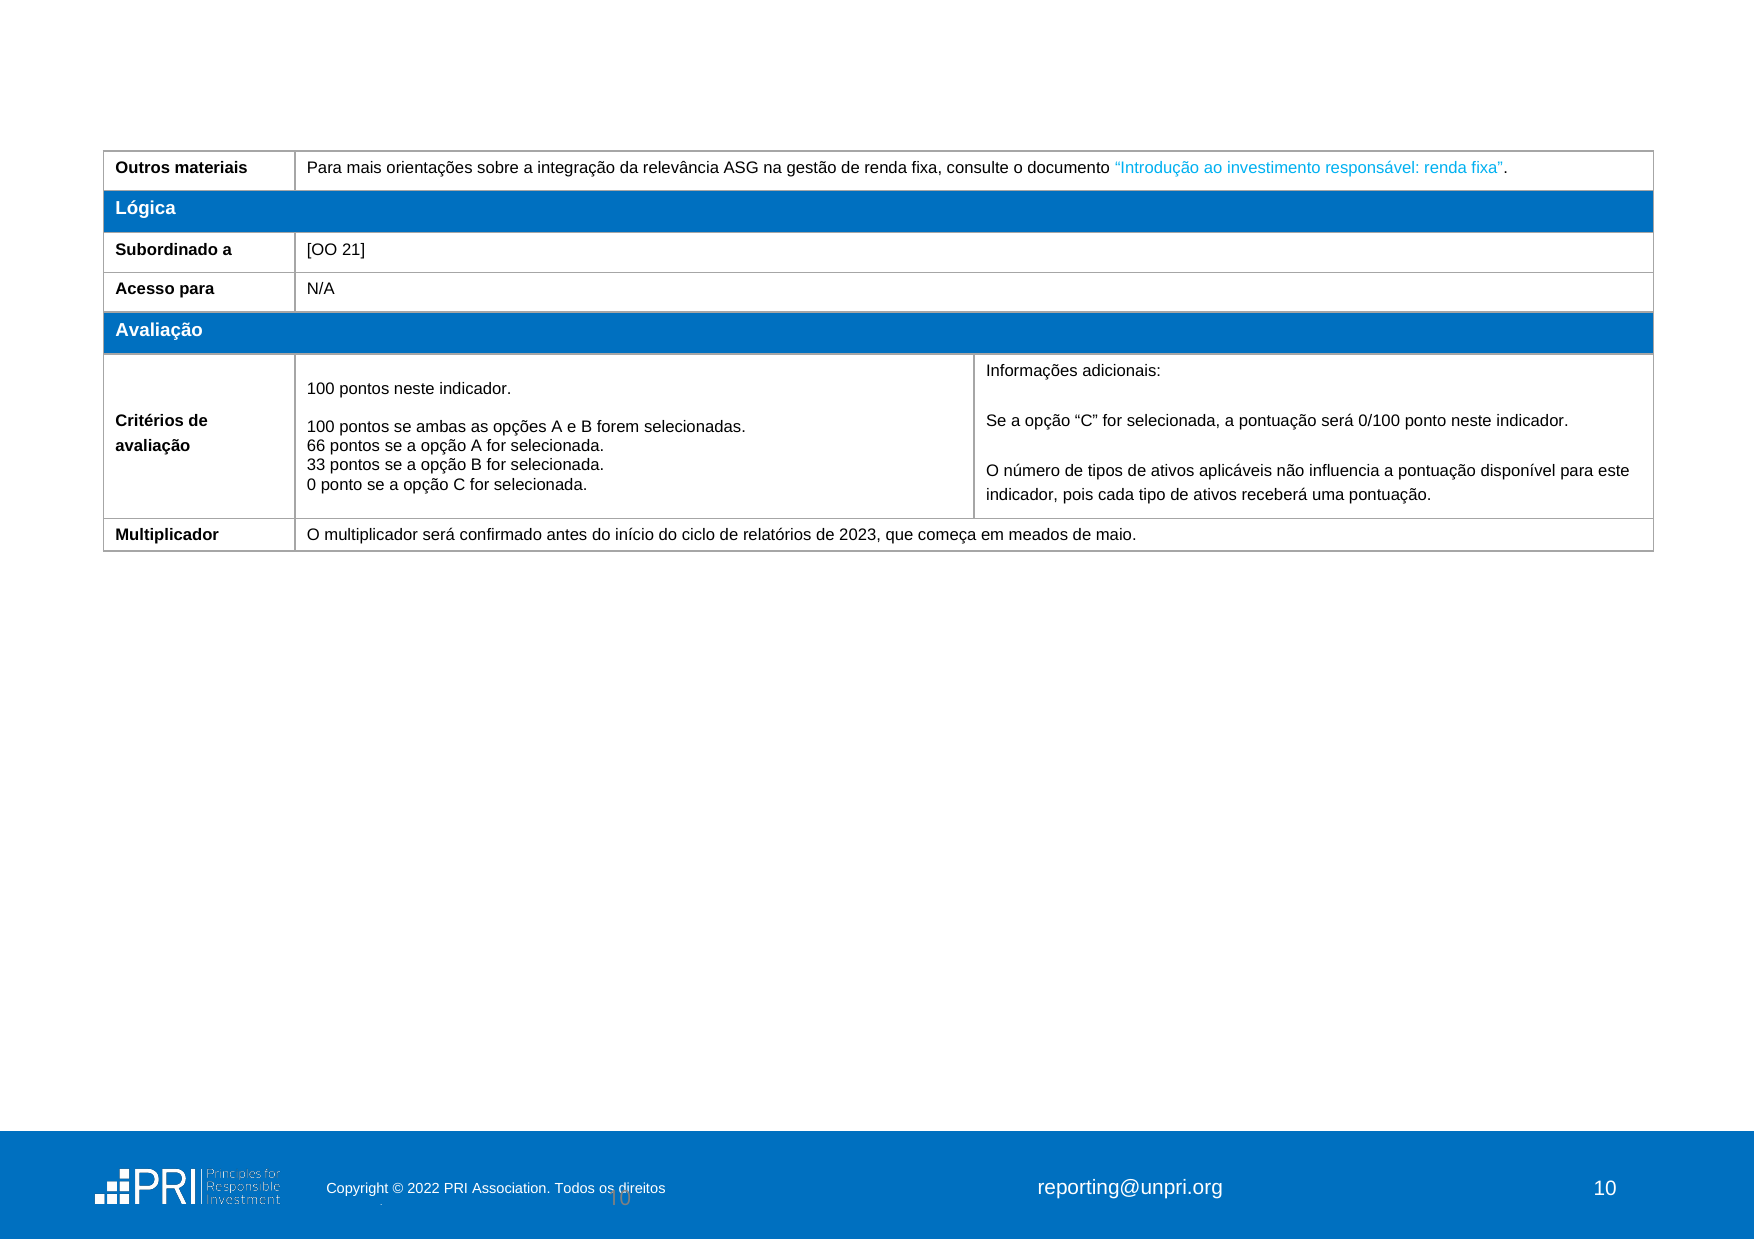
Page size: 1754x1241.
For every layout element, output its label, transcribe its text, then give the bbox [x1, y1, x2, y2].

table_cell Informações adicionais: Se a opção “C” for selecionada, a pontuação será 0/100 ponto neste indicador. O número de tipos de ativos aplicáveis não influencia a pontuação disponível para este indicador, pois cada tipo de ativos receberá uma pontuação. [975, 355, 1653, 517]
table_cell Lógica [104, 191, 1653, 232]
table_cell Critérios de avaliação [104, 355, 294, 517]
table_cell Multiplicador [104, 519, 294, 550]
table_cell Para mais orientações sobre a integração da relevância ASG na gestão de renda fixa, consulte o documento “Introdução ao investimento responsável: renda fixa”. [296, 152, 1653, 190]
table_cell [OO 21] [296, 233, 1653, 271]
table_cell Outros materiais [104, 152, 294, 190]
table_cell Acesso para [104, 273, 294, 311]
table_cell O multiplicador será confirmado antes do início do ciclo de relatórios de 2023, que começa em meados de maio. [296, 519, 1653, 550]
table_cell Subordinado a [104, 233, 294, 271]
table_cell 100 pontos neste indicador. 100 pontos se ambas as opções A e B forem selecionadas. 66 pontos se a opção A for selecionada. 33 pontos se a opção B for selecionada. 0 ponto se a opção C for selecionada. [296, 355, 973, 517]
table_cell Avaliação [104, 313, 1653, 353]
table_cell N/A [296, 273, 1653, 311]
picture [92, 1166, 282, 1207]
